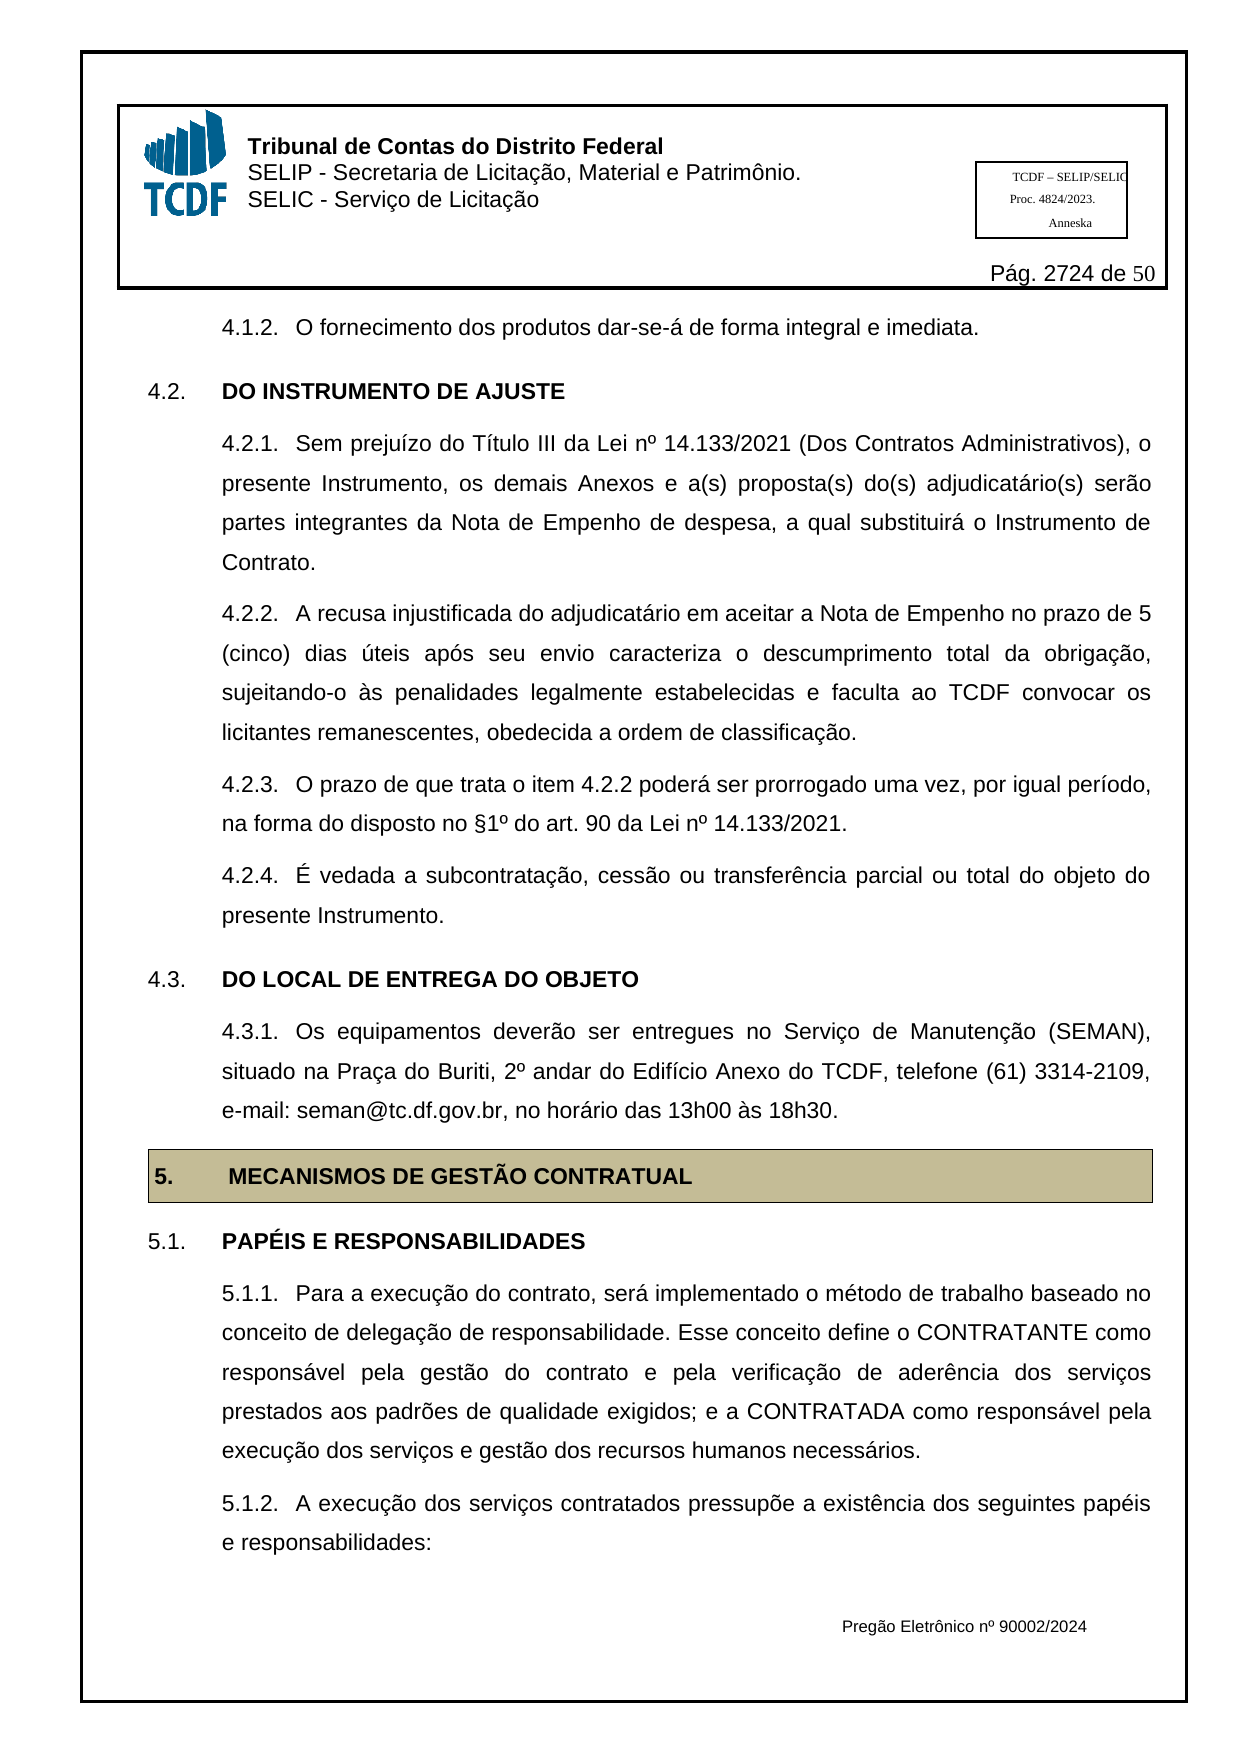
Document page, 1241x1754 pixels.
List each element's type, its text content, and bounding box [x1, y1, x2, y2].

list Os equipamentos deverão ser entregues no Serviço de Manutenção (SEMAN), situado na Praça do Buriti, 2º andar do Edifício Anexo do TCDF, telefone (61) 3314-2109, e-mail: seman@tc.df.gov.br, no horário das 13h00 às 18h30. [222, 1018, 1152, 1123]
picture [129, 107, 241, 218]
list Sem prejuízo do Título III da Lei nº 14.133/2021 (Dos Contratos Administrativos), o presente Instrumento, os demais Anexos e a(s) proposta(s) do(s) adjudicatário(s) serão partes integrantes da Nota de Empenho de despesa, a qual substituirá o Instrumento de Contrato. [222, 430, 1152, 575]
list O fornecimento dos produtos dar-se-á de forma integral e imediata. [222, 313, 1152, 340]
table_header MECANISMOS DE GESTÃO CONTRATUAL [149, 1150, 1152, 1202]
list É vedada a subcontratação, cessão ou transferência parcial ou total do objeto do presente Instrumento. [222, 862, 1152, 928]
list Para a execução do contrato, será implementado o método de trabalho baseado no conceito de delegação de responsabilidade. Esse conceito define o CONTRATANTE como responsável pela gestão do contrato e pela verificação de aderência dos serviços prestados aos padrões de qualidade exigidos; e a CONTRATADA como responsável pela execução dos serviços e gestão dos recursos humanos necessários. [222, 1279, 1152, 1464]
list A recusa injustificada do adjudicatário em aceitar a Nota de Empenho no prazo de 5 (cinco) dias úteis após seu envio caracteriza o descumprimento total da obrigação, sujeitando-o às penalidades legalmente estabelecidas e faculta ao TCDF convocar os licitantes remanescentes, obedecida a ordem de classificação. [222, 600, 1152, 745]
list DO LOCAL DE ENTREGA DO OBJETO [148, 966, 1152, 993]
list O prazo de que trata o item 4.2.2 poderá ser prorrogado uma vez, por igual período, na forma do disposto no §1º do art. 90 da Lei nº 14.133/2021. [222, 771, 1152, 837]
list A execução dos serviços contratados pressupõe a existência dos seguintes papéis e responsabilidades: [222, 1489, 1152, 1555]
list PAPÉIS E RESPONSABILIDADES [148, 1228, 1152, 1254]
list DO INSTRUMENTO DE AJUSTE [148, 378, 1152, 404]
